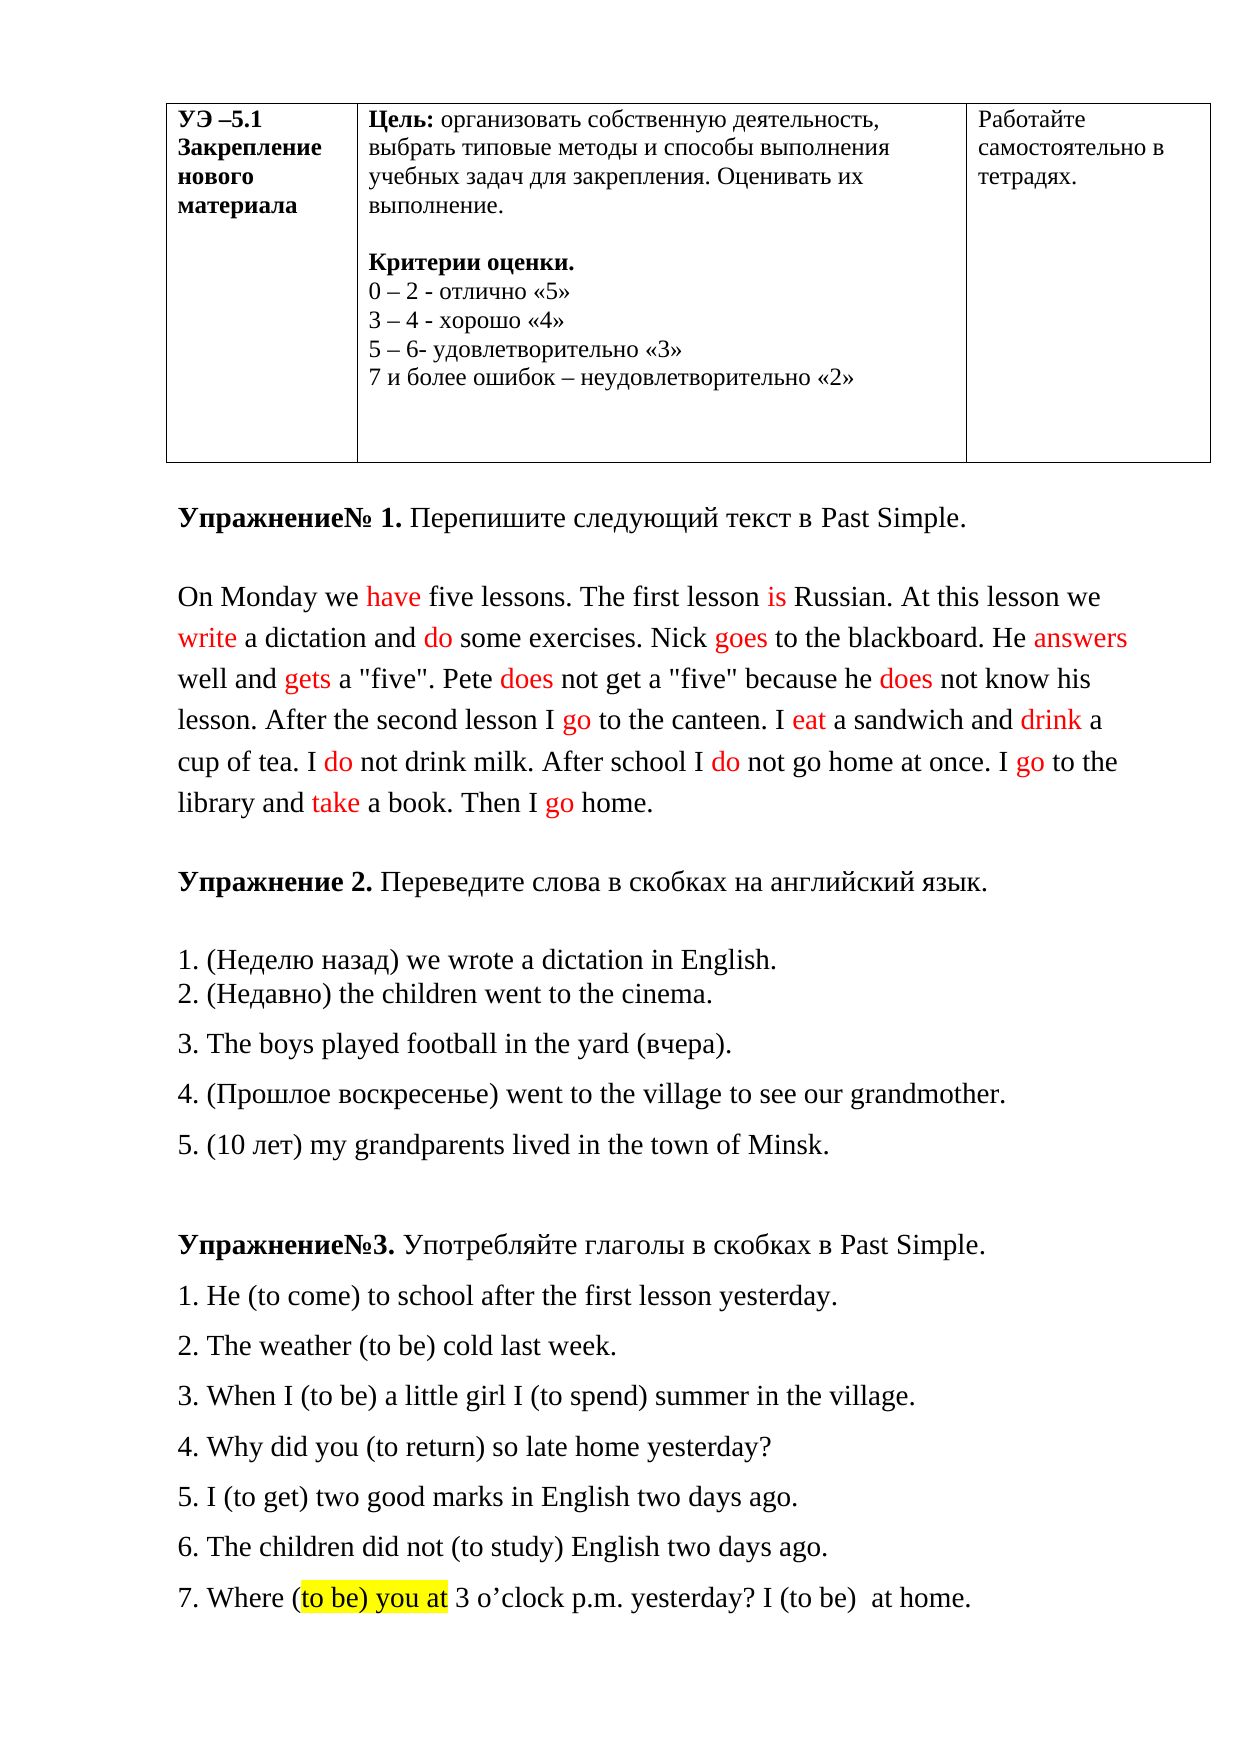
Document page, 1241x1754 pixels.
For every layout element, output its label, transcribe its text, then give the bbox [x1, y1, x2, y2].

text 5. (10 лет) my grandparents lived in the town of Minsk. [177, 1127, 1137, 1160]
table_header УЭ –5.1 Закрепление нового материала [167, 104, 357, 462]
text Упражнение№ 1. Перепишите следующий текст в Past Simple. [177, 492, 1137, 533]
text 2. (Недавно) the children went to the cinema. [177, 976, 1137, 1009]
text 1. He (to come) to school after the first lesson yesterday. [177, 1278, 1137, 1311]
text 7. Where (to be) you at 3 o’clock p.m. yesterday? I (to be) at home. [448, 1580, 1137, 1613]
text Упражнение№3. Употребляйте глаголы в скобках в Past Simple. [177, 1227, 1137, 1261]
text 4. (Прошлое воскресенье) went to the village to see our grandmother. [177, 1077, 1137, 1110]
table_header Работайте самостоятельно в тетрадях. [967, 104, 1210, 462]
text 2. The weather (to be) cold last week. [177, 1328, 1137, 1362]
text On Monday we have five lessons. The first lesson is Russian. At this lesson we write a dictation and do some exercises. Nick goes to the blackboard. He answers well and gets a "five". Pete does not get a "five" because he does not know his lesson. After the second lesson I go to the canteen. I eat a sandwich and drink a cup of tea. I do not drink milk. After school I do not go home at once. I go to the library and take a book. Then I go home. [177, 571, 1137, 818]
text 3. When I (to be) a little girl I (to spend) summer in the village. [177, 1378, 1137, 1412]
table_header Цель: организовать собственную деятельность, выбрать типовые методы и способы выполнения учебных задач для закрепления. Оценивать их выполнение. Критерии оценки. 0 – 2 - отлично «5» 3 – 4 - хорошо «4» 5 – 6- удовлетворительно «3» 7 и более ошибок – неудовлетворительно «2» [358, 104, 966, 462]
text 5. I (to get) two good marks in English two days ago. [177, 1479, 1137, 1513]
text 4. Why did you (to return) so late home yesterday? [177, 1429, 1137, 1462]
text 3. The boys played football in the yard (вчера). [177, 1026, 1137, 1060]
text Упражнение 2. Переведите слова в скобках на английский язык. [177, 856, 1137, 897]
text 1. (Неделю назад) we wrote a dictation in English. [177, 935, 1137, 976]
text 7. Where (to be) you at 3 o’clock p.m. yesterday? I (to be) at home. [177, 1580, 301, 1613]
text 6. The children did not (to study) English two days ago. [177, 1529, 1137, 1563]
